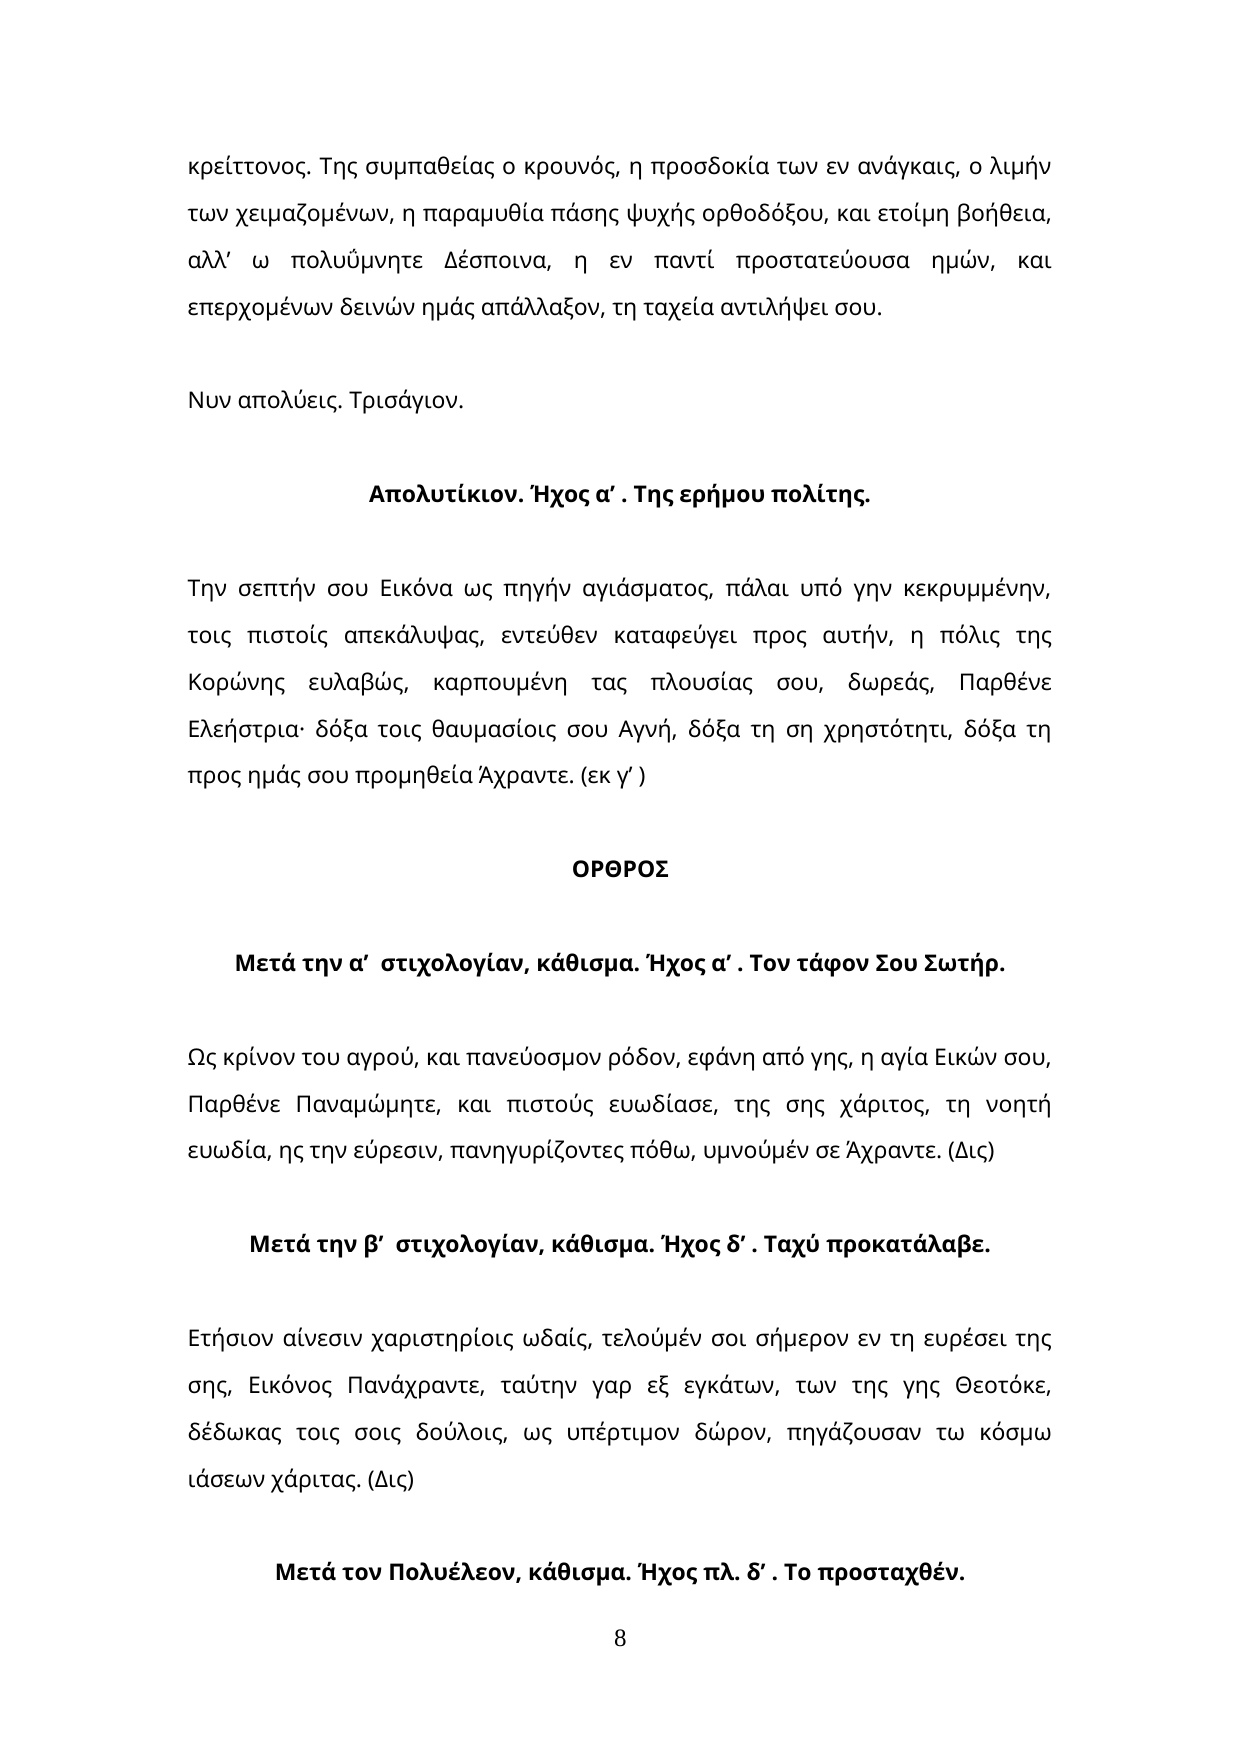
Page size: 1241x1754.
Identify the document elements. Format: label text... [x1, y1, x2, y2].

text Μετά την α’ στιχολογίαν, κάθισμα. Ήχος α’ . Τον τάφον Σου Σωτήρ. [187, 947, 1053, 978]
text Νυν απολύεις. Τρισάγιον. [187, 384, 1053, 416]
text Μετά τον Πολυέλεον, κάθισμα. Ήχος πλ. δ’ . Το προσταχθέν. [187, 1556, 1053, 1587]
text ΟΡΘΡΟΣ [187, 853, 1053, 884]
text Ως κρίνον του αγρού, και πανεύοσμον ρόδον, εφάνη από γης, η αγία Εικών σου, Παρθένε Παναμώμητε, και πιστούς ευωδίασε, της σης χάριτος, τη νοητή ευωδία, ης την εύρεσιν, πανηγυρίζοντες πόθω, υμνούμέν σε Άχραντε. (Δις) [187, 1041, 1053, 1166]
text Μετά την β’ στιχολογίαν, κάθισμα. Ήχος δ’ . Ταχύ προκατάλαβε. [187, 1228, 1053, 1259]
text Ετήσιον αίνεσιν χαριστηρίοις ωδαίς, τελούμέν σοι σήμερον εν τη ευρέσει της σης, Εικόνος Πανάχραντε, ταύτην γαρ εξ εγκάτων, των της γης Θεοτόκε, δέδωκας τοις σοις δούλοις, ως υπέρτιμον δώρον, πηγάζουσαν τω κόσμω ιάσεων χάριτας. (Δις) [187, 1322, 1053, 1494]
text Απολυτίκιον. Ήχος α’ . Της ερήμου πολίτης. [187, 478, 1053, 509]
text Την σεπτήν σου Εικόνα ως πηγήν αγιάσματος, πάλαι υπό γην κεκρυμμένην, τοις πιστοίς απεκάλυψας, εντεύθεν καταφεύγει προς αυτήν, η πόλις της Κορώνης ευλαβώς, καρπουμένη τας πλουσίας σου, δωρεάς, Παρθένε Ελεήστρια· δόξα τοις θαυμασίοις σου Αγνή, δόξα τη ση χρηστότητι, δόξα τη προς ημάς σου προμηθεία Άχραντε. (εκ γ’ ) [187, 572, 1053, 791]
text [187, 150, 1053, 322]
